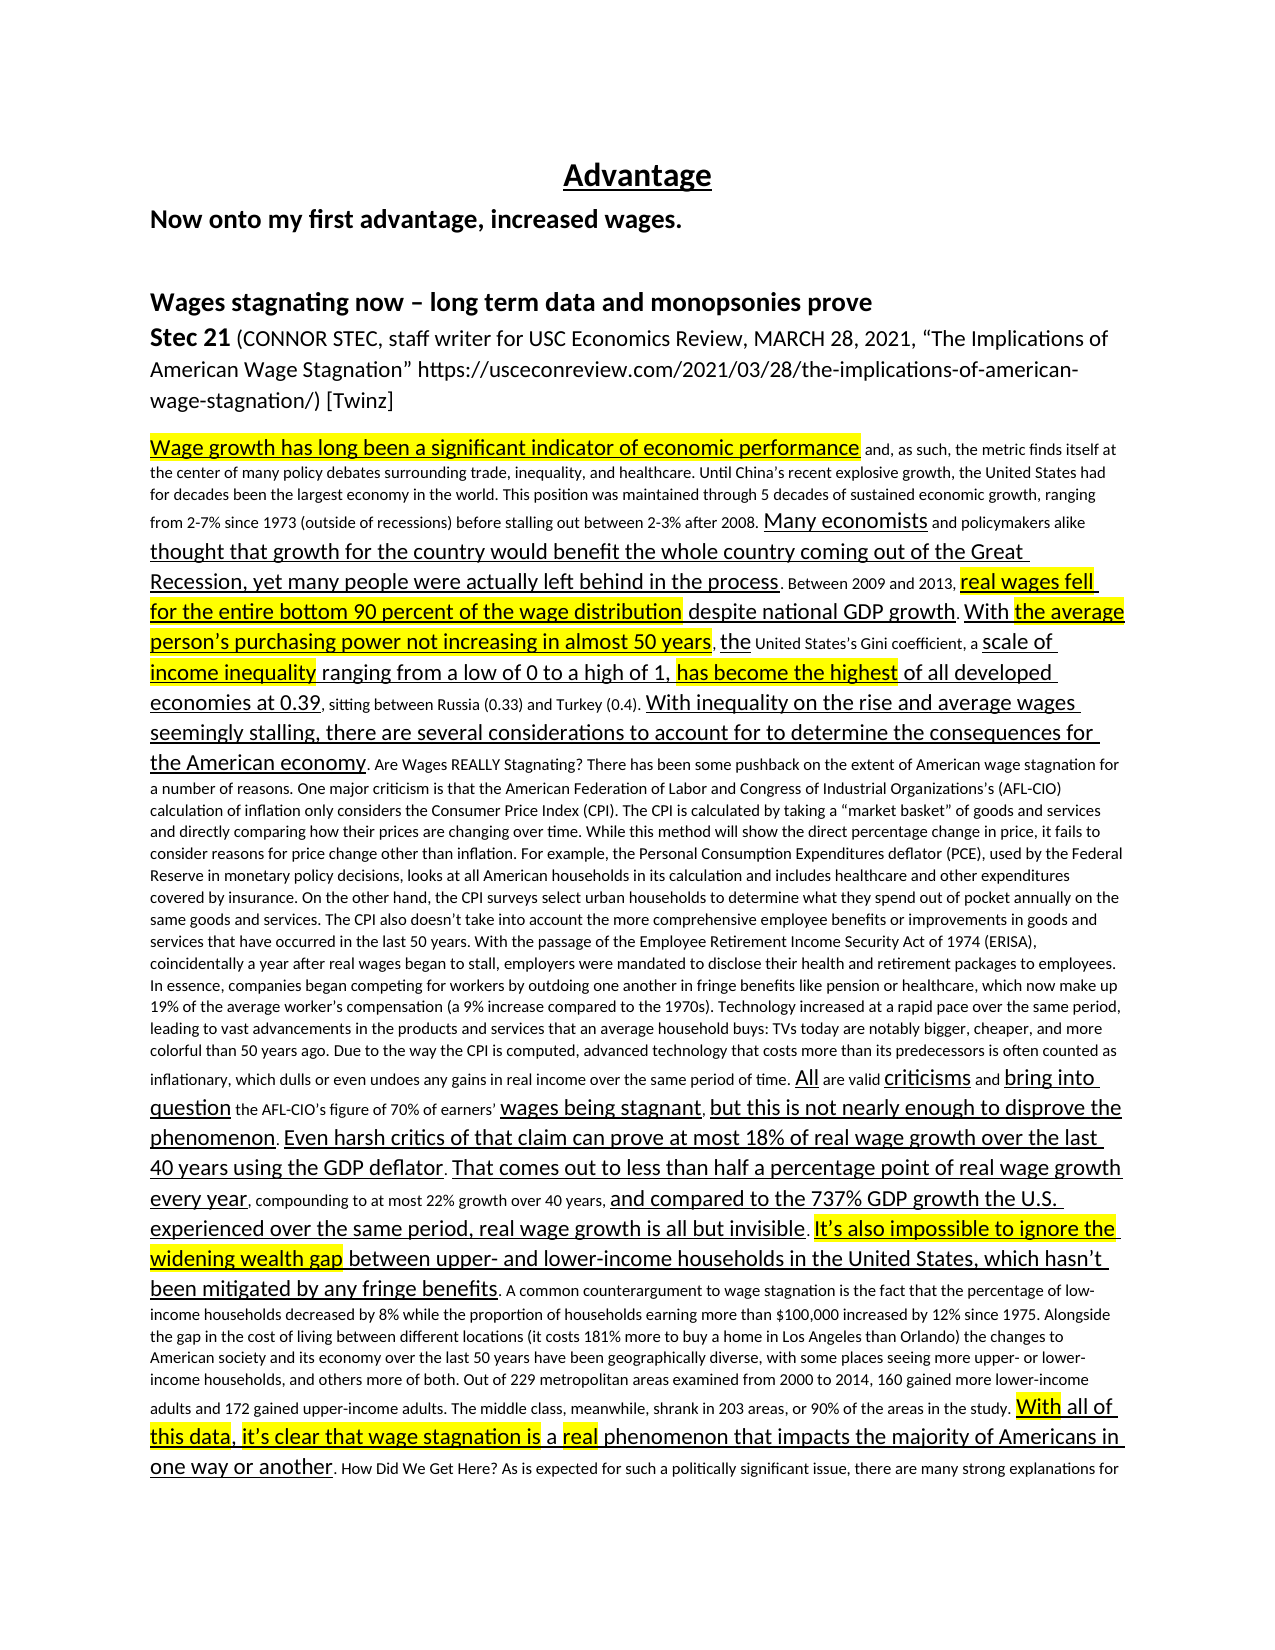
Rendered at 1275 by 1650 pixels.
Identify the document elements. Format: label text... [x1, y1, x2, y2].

text Stec 21 (CONNOR STEC, staff writer for USC Economics Review, MARCH 28, 2021, “The Implications of American Wage Stagnation” https://usceconreview.com/2021/03/28/the-implications-of-american-wage-stagnation/) [Twinz] [150, 320, 1125, 414]
subtitle Wages stagnating now – long term data and monopsonies prove [150, 285, 1125, 318]
subtitle Advantage [150, 154, 1125, 195]
subtitle Now onto my first advantage, increased wages. [150, 202, 1125, 235]
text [150, 433, 1125, 1446]
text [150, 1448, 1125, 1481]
